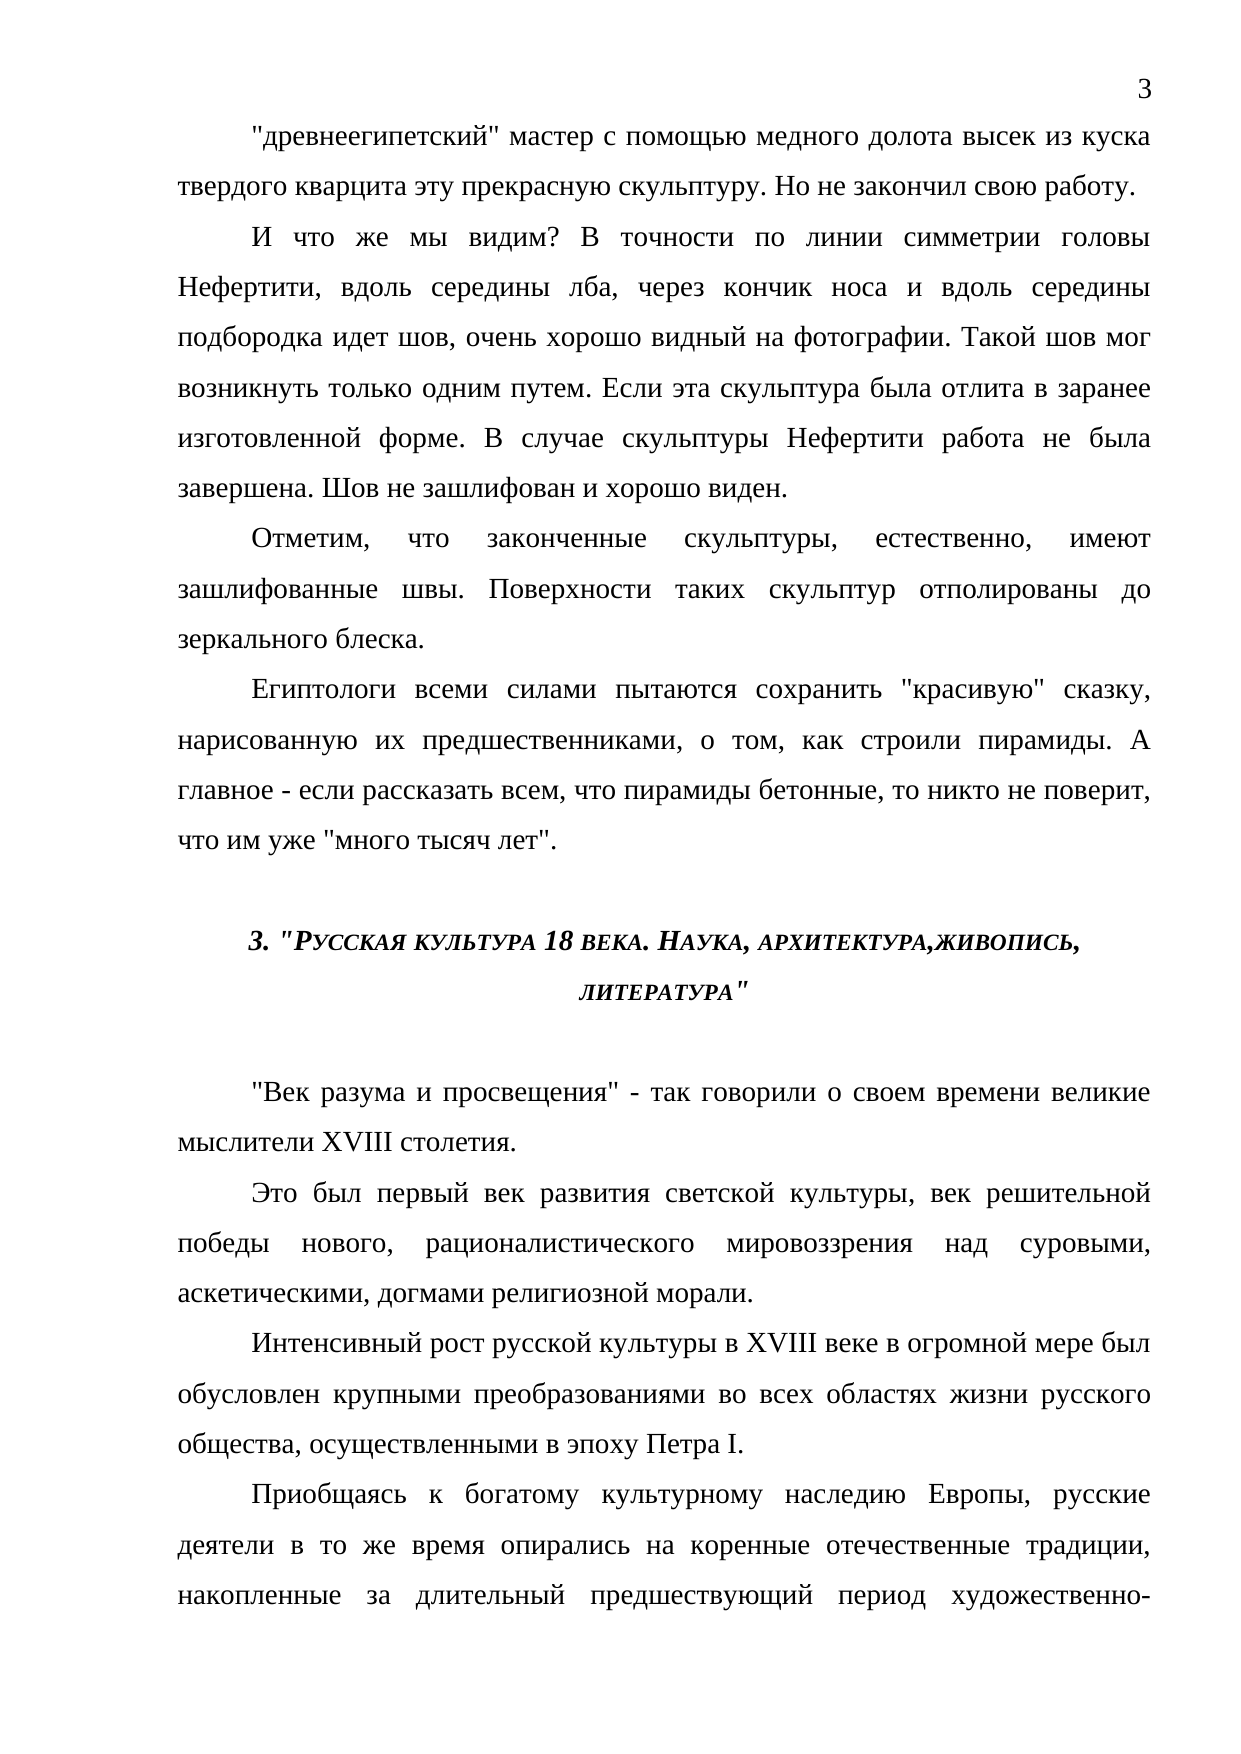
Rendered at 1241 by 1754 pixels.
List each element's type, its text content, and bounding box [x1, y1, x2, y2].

text "Век разума и просвещения" - так говорили о своем времени великие мыслители XVIII столетия. [177, 1074, 1152, 1158]
text Это был первый век развития светской культуры, век решительной победы нового, рационалистического мировоззрения над суровыми, аскетическими, догмами религиозной морали. [177, 1175, 1152, 1309]
subtitle 3. "Русская культура 18 века. Наука, архитектура,живопись, литература" [177, 923, 1152, 1007]
text Отметим, что законченные скульптуры, естественно, имеют зашлифованные швы. Поверхности таких скульптур отполированы до зеркального блеска. [177, 521, 1152, 655]
text Египтологи всеми силами пытаются сохранить "красивую" сказку, нарисованную их предшественниками, о том, как строили пирамиды. А главное - если рассказать всем, что пирамиды бетонные, то никто не поверит, что им уже "много тысяч лет". [177, 672, 1152, 856]
text "древнеегипетский" мастер с помощью медного долота высек из куска твердого кварцита эту прекрасную скульптуру. Но не закончил свою работу. [177, 118, 1152, 202]
text И что же мы видим? В точности по линии симметрии головы Нефертити, вдоль середины лба, через кончик носа и вдоль середины подбородка идет шов, очень хорошо видный на фотографии. Такой шов мог возникнуть только одним путем. Если эта скульптура была отлита в заранее изготовленной форме. В случае скульптуры Нефертити работа не была завершена. Шов не зашлифован и хорошо виден. [177, 219, 1152, 504]
text Интенсивный рост русской культуры в XVIII веке в огромной мере был обусловлен крупными преобразованиями во всех областях жизни русского общества, осуществленными в эпоху Петра I. [177, 1326, 1152, 1460]
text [177, 1477, 1152, 1611]
